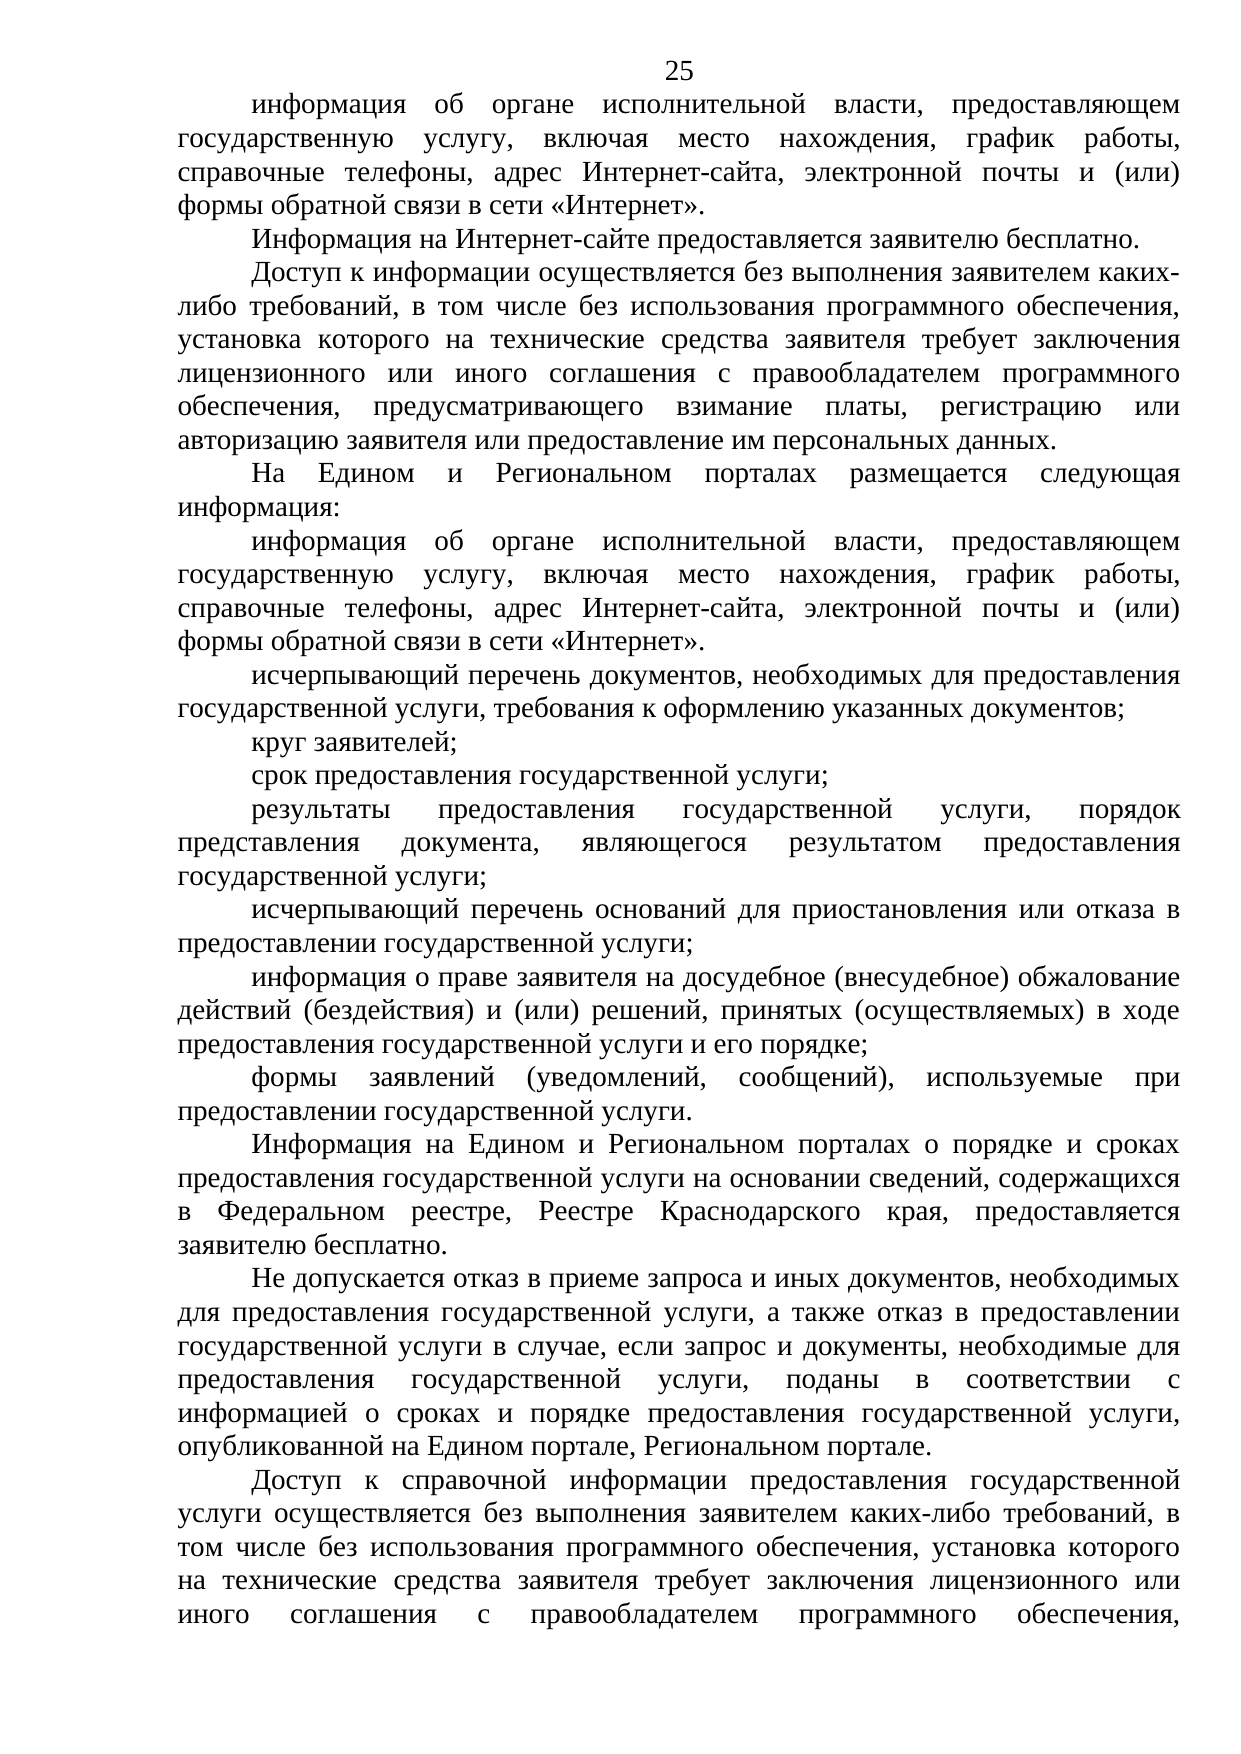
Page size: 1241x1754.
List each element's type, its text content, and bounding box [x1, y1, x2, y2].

text информация о праве заявителя на досудебное (внесудебное) обжалование действий (бездействия) и (или) решений, принятых (осуществляемых) в ходе предоставления государственной услуги и его порядке; [177, 959, 1181, 1059]
text Не допускается отказ в приеме запроса и иных документов, необходимых для предоставления государственной услуги, а также отказ в предоставлении государственной услуги в случае, если запрос и документы, необходимые для предоставления государственной услуги, поданы в соответствии с информацией о сроках и порядке предоставления государственной услуги, опубликованной на Едином портале, Региональном портале. [177, 1261, 1181, 1462]
text Информация на Интернет-сайте предоставляется заявителю бесплатно. [177, 221, 1181, 254]
text исчерпывающий перечень документов, необходимых для предоставления государственной услуги, требования к оформлению указанных документов; [177, 657, 1181, 724]
text исчерпывающий перечень оснований для приостановления или отказа в предоставлении государственной услуги; [177, 892, 1181, 959]
text На Едином и Региональном порталах размещается следующая информация: [177, 456, 1181, 523]
text Доступ к информации осуществляется без выполнения заявителем каких-либо требований, в том числе без использования программного обеспечения, установка которого на технические средства заявителя требует заключения лицензионного или иного соглашения с правообладателем программного обеспечения, предусматривающего взимание платы, регистрацию или авторизацию заявителя или предоставление им персональных данных. [177, 254, 1181, 456]
text информация об органе исполнительной власти, предоставляющем государственную услугу, включая место нахождения, график работы, справочные телефоны, адрес Интернет-сайта, электронной почты и (или) формы обратной связи в сети «Интернет». [177, 87, 1181, 221]
text результаты предоставления государственной услуги, порядок представления документа, являющегося результатом предоставления государственной услуги; [177, 791, 1181, 892]
text информация об органе исполнительной власти, предоставляющем государственную услугу, включая место нахождения, график работы, справочные телефоны, адрес Интернет-сайта, электронной почты и (или) формы обратной связи в сети «Интернет». [177, 523, 1181, 657]
text Информация на Едином и Региональном порталах о порядке и сроках предоставления государственной услуги на основании сведений, содержащихся в Федеральном реестре, Реестре Краснодарского края, предоставляется заявителю бесплатно. [177, 1126, 1181, 1261]
text формы заявлений (уведомлений, сообщений), используемые при предоставлении государственной услуги. [177, 1059, 1181, 1126]
text круг заявителей; [177, 724, 1181, 757]
text срок предоставления государственной услуги; [177, 757, 1181, 791]
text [177, 1462, 1181, 1629]
